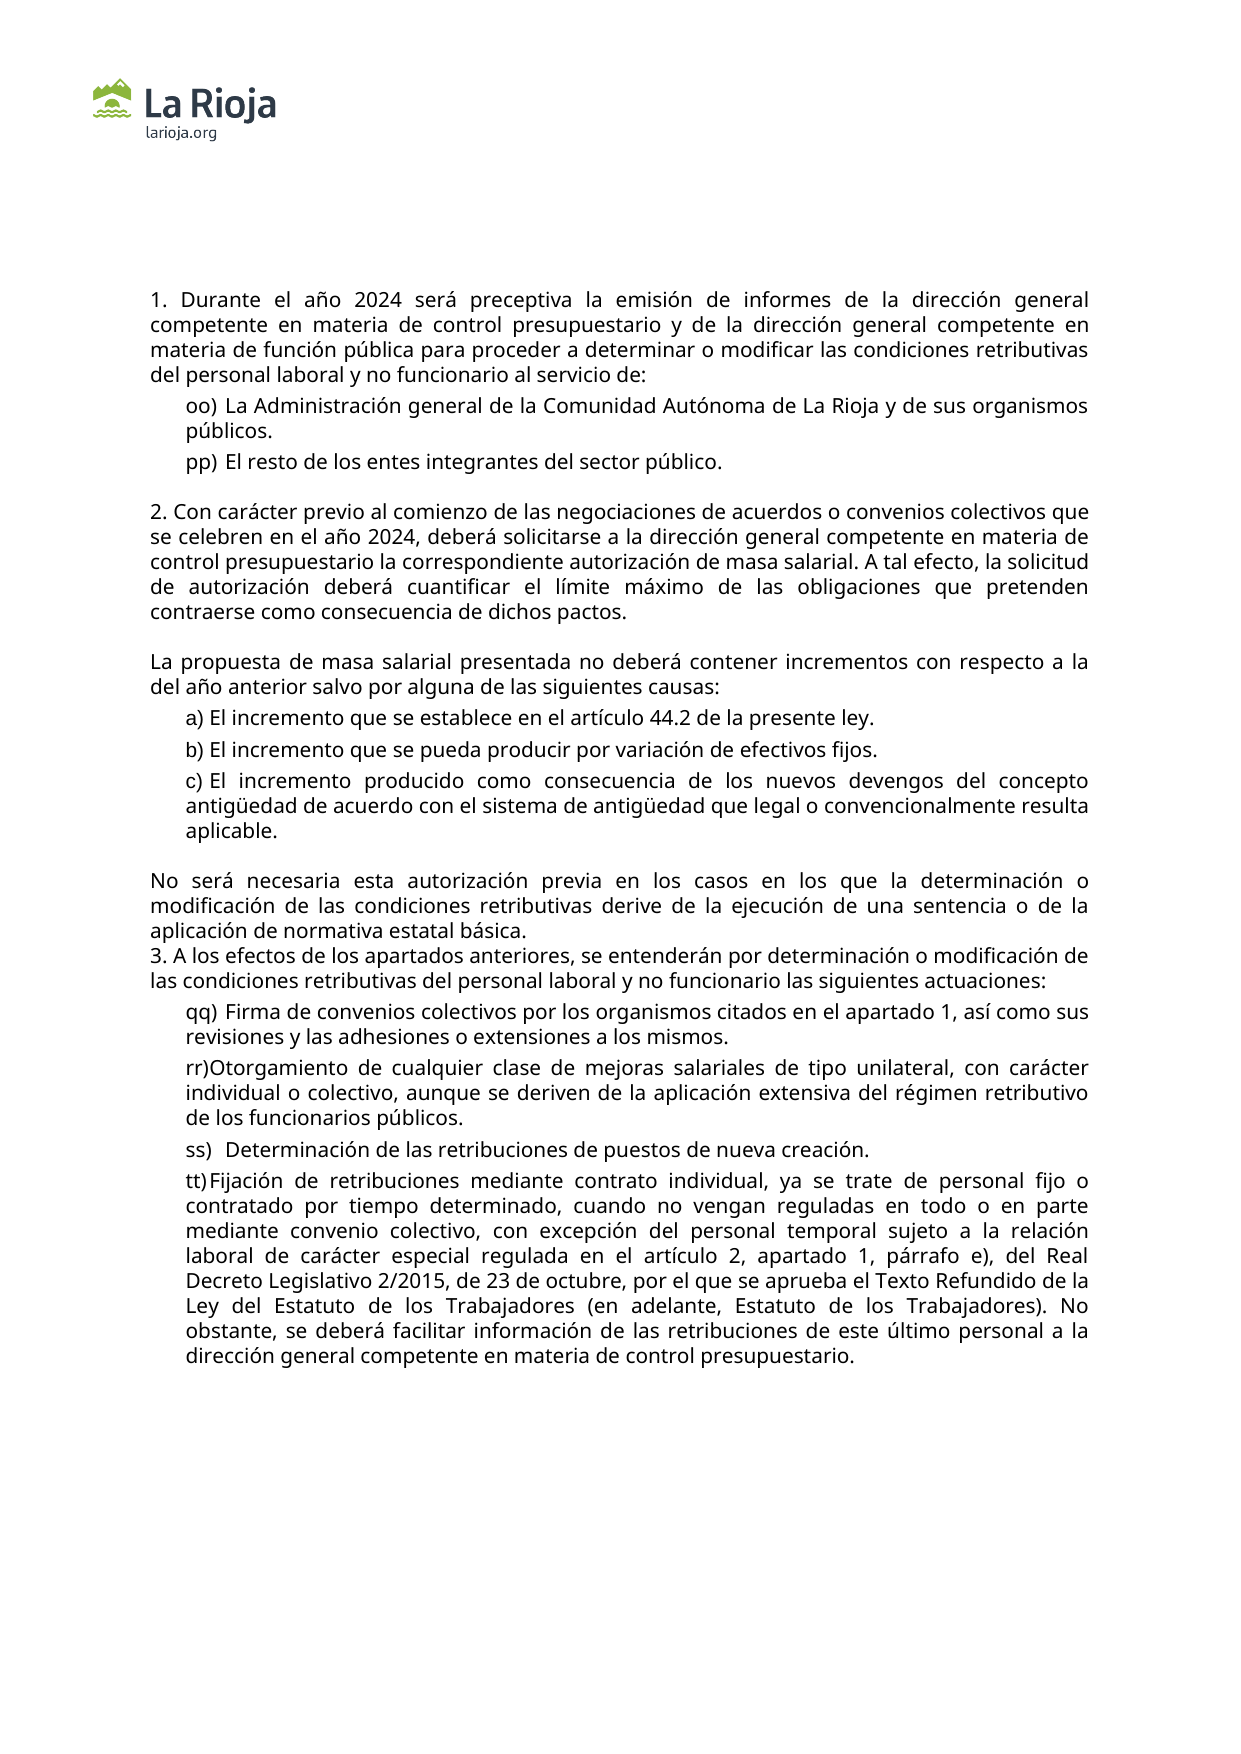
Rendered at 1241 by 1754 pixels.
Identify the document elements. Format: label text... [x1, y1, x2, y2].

picture [0, 0, 1241, 237]
text La propuesta de masa salarial presentada no deberá contener incrementos con respecto a la del año anterior salvo por alguna de las siguientes causas: [150, 649, 1090, 699]
text No será necesaria esta autorización previa en los casos en los que la determinación o modificación de las condiciones retributivas derive de la ejecución de una sentencia o de la aplicación de normativa estatal básica. [150, 868, 1090, 943]
list Otorgamiento de cualquier clase de mejoras salariales de tipo unilateral, con carácter individual o colectivo, aunque se deriven de la aplicación extensiva del régimen retributivo de los funcionarios públicos. [185, 1056, 1090, 1131]
list Firma de convenios colectivos por los organismos citados en el apartado 1, así como sus revisiones y las adhesiones o extensiones a los mismos. [185, 999, 1090, 1049]
list El incremento que se establece en el artículo 44.2 de la presente ley. [185, 706, 1090, 731]
text 2. Con carácter previo al comienzo de las negociaciones de acuerdos o convenios colectivos que se celebren en el año 2024, deberá solicitarse a la dirección general competente en materia de control presupuestario la correspondiente autorización de masa salarial. A tal efecto, la solicitud de autorización deberá cuantificar el límite máximo de las obligaciones que pretenden contraerse como consecuencia de dichos pactos. [150, 499, 1090, 624]
list El incremento que se pueda producir por variación de efectivos fijos. [185, 737, 1090, 762]
list Fijación de retribuciones mediante contrato individual, ya se trate de personal fijo o contratado por tiempo determinado, cuando no vengan reguladas en todo o en parte mediante convenio colectivo, con excepción del personal temporal sujeto a la relación laboral de carácter especial regulada en el artículo 2, apartado 1, párrafo e), del Real Decreto Legislativo 2/2015, de 23 de octubre, por el que se aprueba el Texto Refundido de la Ley del Estatuto de los Trabajadores (en adelante, Estatuto de los Trabajadores). No obstante, se deberá facilitar información de las retribuciones de este último personal a la dirección general competente en materia de control presupuestario. [185, 1168, 1090, 1368]
list Determinación de las retribuciones de puestos de nueva creación. [185, 1137, 1090, 1162]
text 3. A los efectos de los apartados anteriores, se entenderán por determinación o modificación de las condiciones retributivas del personal laboral y no funcionario las siguientes actuaciones: [150, 943, 1090, 993]
list La Administración general de la Comunidad Autónoma de La Rioja y de sus organismos públicos. [185, 393, 1090, 443]
list El resto de los entes integrantes del sector público. [185, 449, 1090, 474]
text 1. Durante el año 2024 será preceptiva la emisión de informes de la dirección general competente en materia de control presupuestario y de la dirección general competente en materia de función pública para proceder a determinar o modificar las condiciones retributivas del personal laboral y no funcionario al servicio de: [150, 287, 1090, 387]
list El incremento producido como consecuencia de los nuevos devengos del concepto antigüedad de acuerdo con el sistema de antigüedad que legal o convencionalmente resulta aplicable. [185, 768, 1090, 843]
